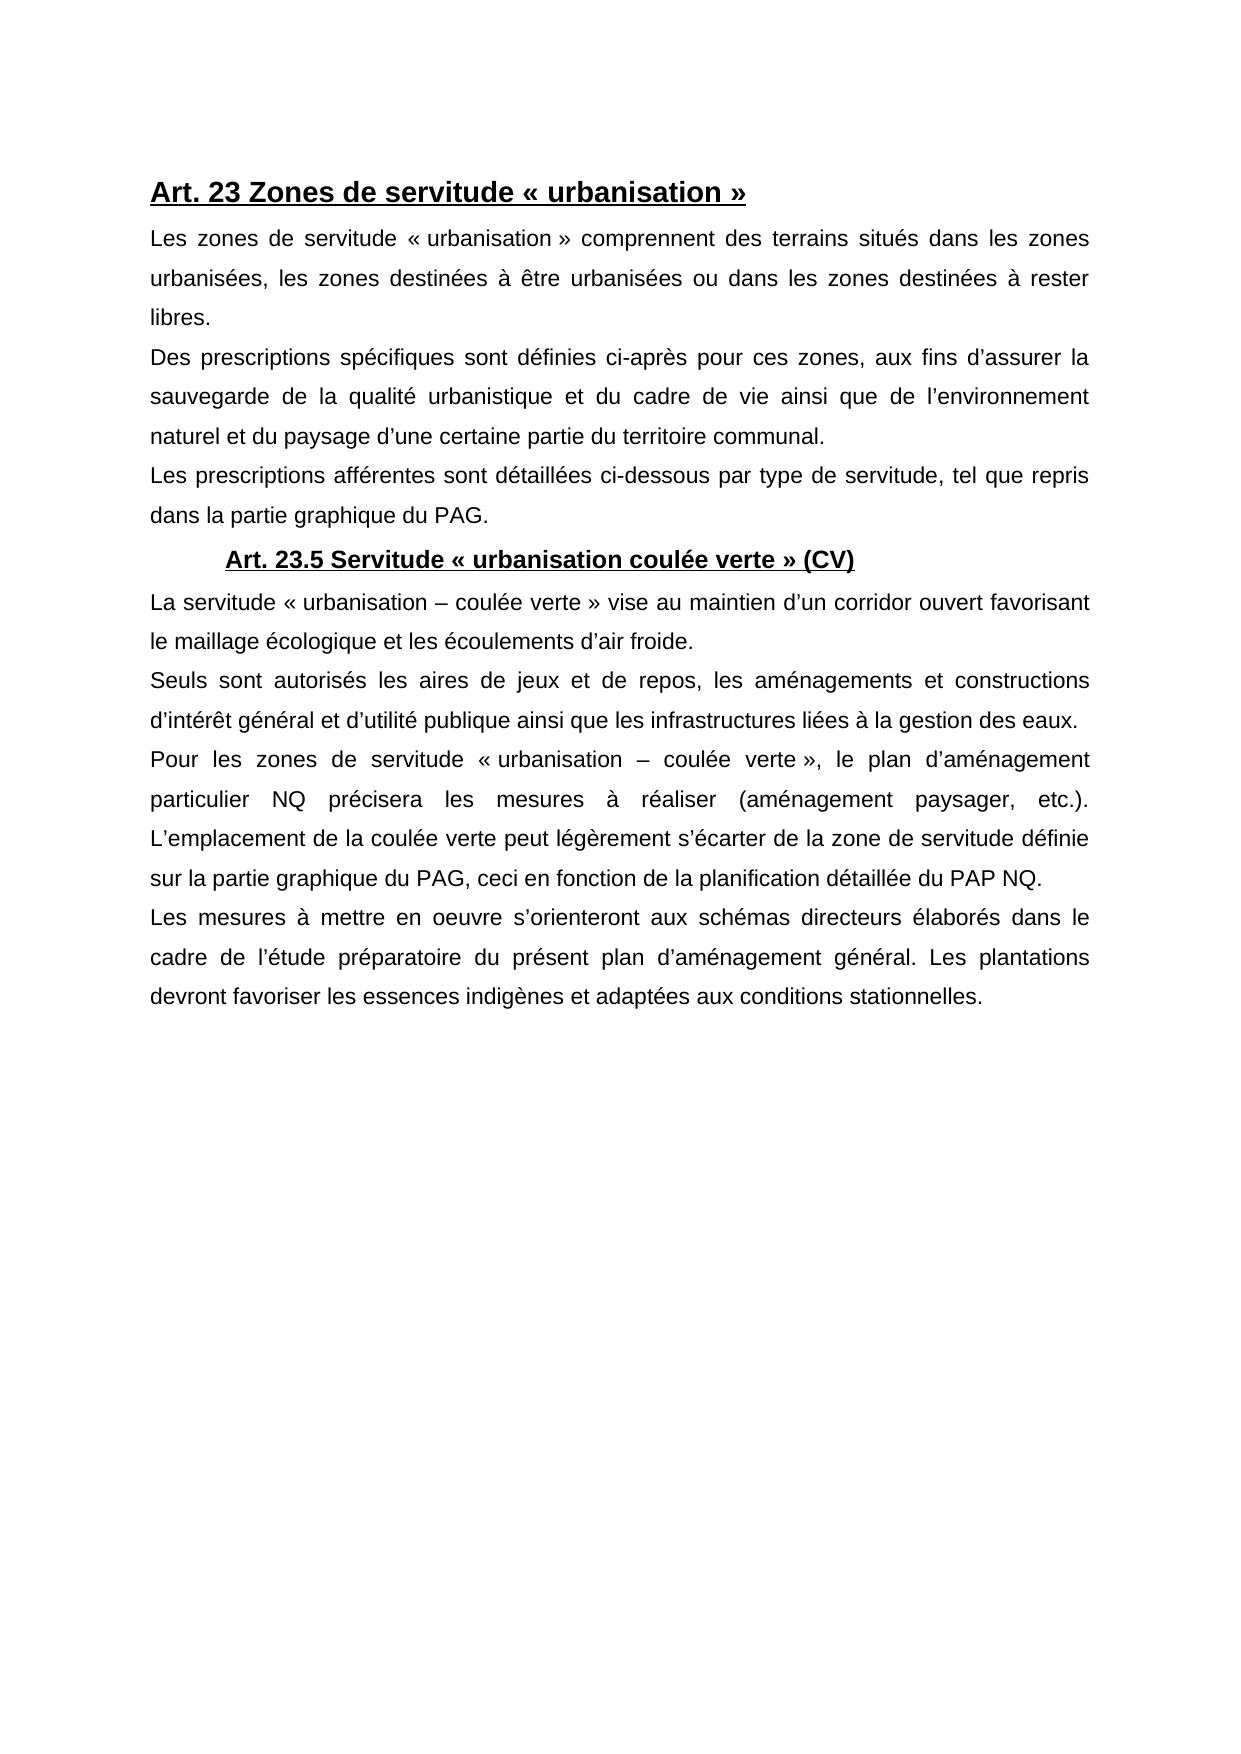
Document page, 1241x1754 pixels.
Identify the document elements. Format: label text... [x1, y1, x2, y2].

text Pour les zones de servitude « urbanisation – coulée verte », le plan d’aménagement particulier NQ précisera les mesures à réaliser (aménagement paysager, etc.). L’emplacement de la coulée verte peut légèrement s’écarter de la zone de servitude définie sur la partie graphique du PAG, ceci en fonction de la planification détaillée du PAP NQ. [150, 746, 1090, 891]
subtitle Art. 23.5 Servitude « urbanisation coulée verte » (CV) [225, 545, 1090, 574]
text La servitude « urbanisation – coulée verte » vise au maintien d’un corridor ouvert favorisant le maillage écologique et les écoulements d’air froide. [150, 588, 1090, 654]
text Des prescriptions spécifiques sont définies ci-après pour ces zones, aux fins d’assurer la sauvegarde de la qualité urbanistique et du cadre de vie ainsi que de l’environnement naturel et du paysage d’une certaine partie du territoire communal. [150, 344, 1090, 449]
text Les prescriptions afférentes sont détaillées ci-dessous par type de servitude, tel que repris dans la partie graphique du PAG. [150, 462, 1090, 528]
text Seuls sont autorisés les aires de jeux et de repos, les aménagements et constructions d’intérêt général et d’utilité publique ainsi que les infrastructures liées à la gestion des eaux. [150, 667, 1090, 733]
text Les zones de servitude « urbanisation » comprennent des terrains situés dans les zones urbanisées, les zones destinées à être urbanisées ou dans les zones destinées à rester libres. [150, 225, 1090, 331]
text Les mesures à mettre en oeuvre s’orienteront aux schémas directeurs élaborés dans le cadre de l’étude préparatoire du présent plan d’aménagement général. Les plantations devront favoriser les essences indigènes et adaptées aux conditions stationnelles. [150, 904, 1090, 1009]
subtitle Art. 23 Zones de servitude « urbanisation » [150, 175, 1090, 208]
